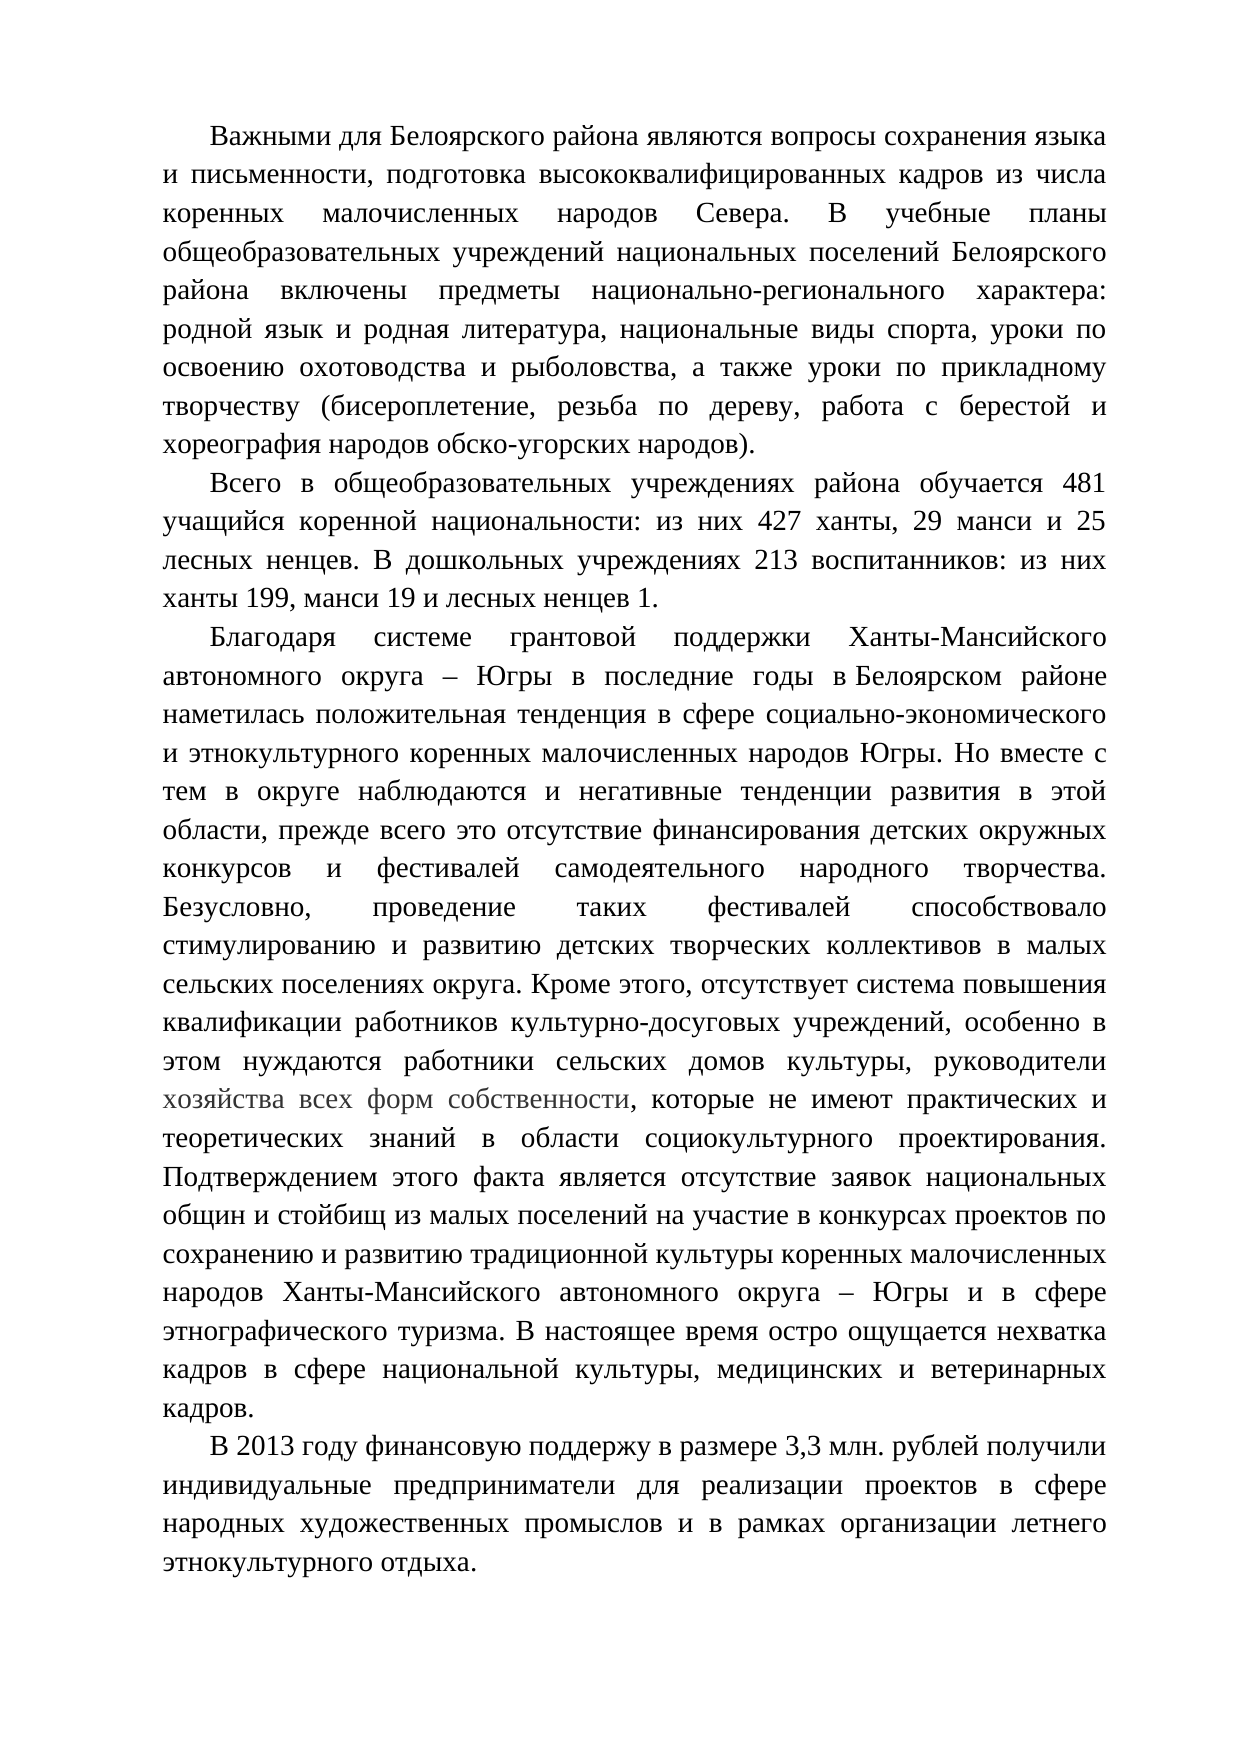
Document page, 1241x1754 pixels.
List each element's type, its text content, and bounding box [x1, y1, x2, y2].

text Всего в общеобразовательных учреждениях района обучается 481 учащийся коренной национальности: из них 427 ханты, 29 манси и 25 лесных ненцев. В дошкольных учреждениях 213 воспитанников: из них ханты 199, манси 19 и лесных ненцев 1. [162, 465, 1107, 614]
text Важными для Белоярского района являются вопросы сохранения языка и письменности, подготовка высококвалифицированных кадров из числа коренных малочисленных народов Севера. В учебные планы общеобразовательных учреждений национальных поселений Белоярского района включены предметы национально-регионального характера: родной язык и родная литература, национальные виды спорта, уроки по освоению охотоводства и рыболовства, а также уроки по прикладному творчеству (бисероплетение, резьба по дереву, работа с берестой и хореография народов обско-угорских народов). [162, 118, 1107, 460]
text Благодаря системе грантовой поддержки Ханты-Мансийского автономного округа – Югры в последние годы в Белоярском районе наметилась положительная тенденция в сфере социально-экономического и этнокультурного коренных малочисленных народов Югры. Но вместе с тем в округе наблюдаются и негативные тенденции развития в этой области, прежде всего это отсутствие финансирования детских окружных конкурсов и фестивалей самодеятельного народного творчества. Безусловно, проведение таких фестивалей способствовало стимулированию и развитию детских творческих коллективов в малых сельских поселениях округа. Кроме этого, отсутствует система повышения квалификации работников культурно-досуговых учреждений, особенно в этом нуждаются работники сельских домов культуры, руководители хозяйства всех форм собственности, которые не имеют практических и теоретических знаний в области социокультурного проектирования. Подтверждением этого факта является отсутствие заявок национальных общин и стойбищ из малых поселений на участие в конкурсах проектов по сохранению и развитию традиционной культуры коренных малочисленных народов Ханты-Мансийского автономного округа – Югры и в сфере этнографического туризма. В настоящее время остро ощущается нехватка кадров в сфере национальной культуры, медицинских и ветеринарных кадров. [162, 619, 1107, 1423]
text В 2013 году финансовую поддержу в размере 3,3 млн. рублей получили индивидуальные предприниматели для реализации проектов в сфере народных художественных промыслов и в рамках организации летнего этнокультурного отдыха. [162, 1428, 1107, 1578]
